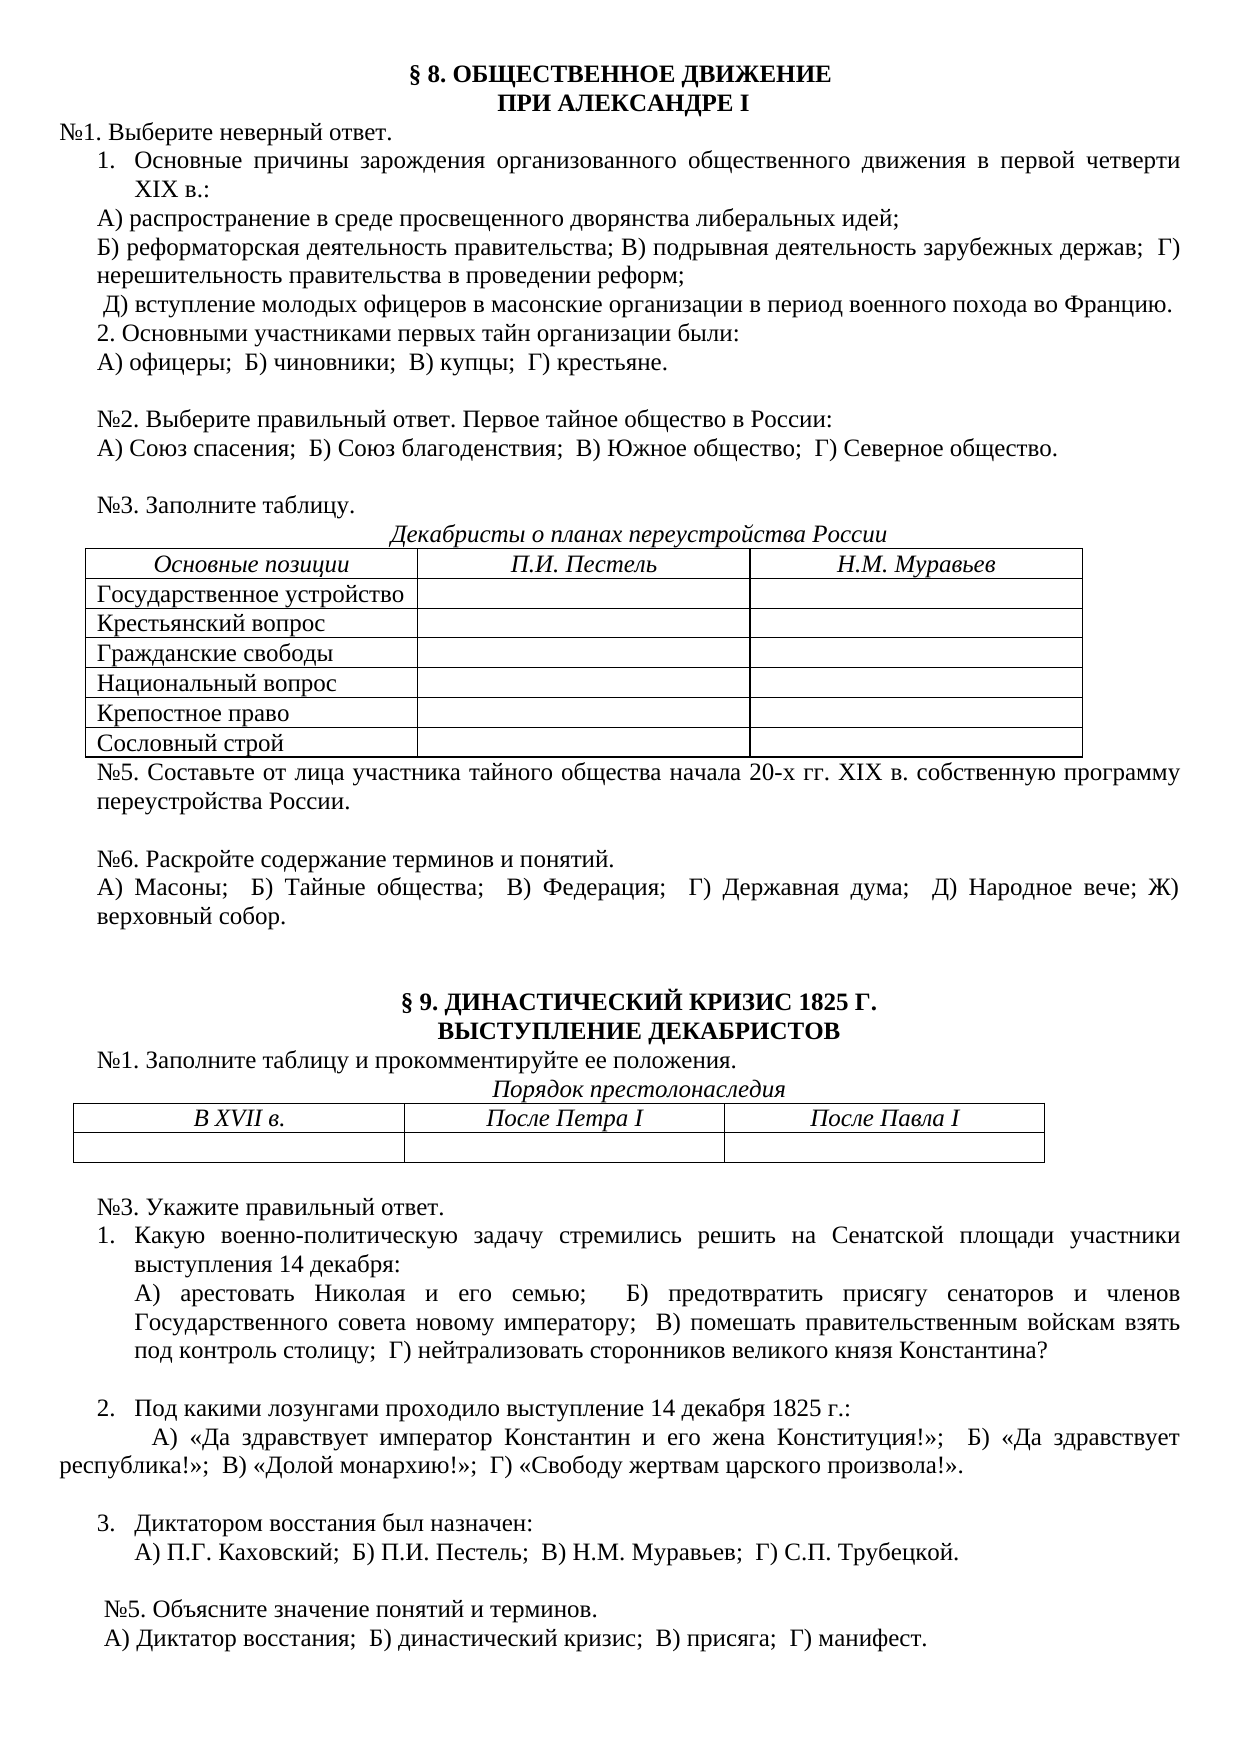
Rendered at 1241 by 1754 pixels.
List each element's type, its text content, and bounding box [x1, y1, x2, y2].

table_cell Государственное устройство [86, 579, 417, 607]
text А) распространение в среде просвещенного дворянства либеральных идей; [97, 203, 1181, 232]
table_header Основные позиции [86, 549, 417, 578]
text 2. Основными участниками первых тайн организации были: [97, 318, 1181, 347]
table_cell [751, 668, 1082, 697]
table_cell [418, 668, 749, 697]
text №1. Выберите неверный ответ. [59, 117, 1181, 145]
text А) Масоны; Б) Тайные общества; В) Федерация; Г) Державная дума; Д) Народное вече; Ж) верховный собор. [97, 872, 1181, 930]
text А) Союз спасения; Б) Союз благоденствия; В) Южное общество; Г) Северное общество. [97, 433, 1181, 462]
text ВЫСТУПЛЕНИЕ ДЕКАБРИСТОВ [97, 1016, 1181, 1045]
table_cell [418, 638, 749, 667]
text § 9. ДИНАСТИЧЕСКИЙ КРИЗИС 1825 Г. [97, 987, 1181, 1016]
table_cell Гражданские свободы [86, 638, 417, 667]
table_cell Национальный вопрос [86, 668, 417, 697]
table_cell [418, 609, 749, 637]
list Под какими лозунгами проходило выступление 14 декабря 1825 г.: [97, 1393, 1181, 1422]
text №2. Выберите правильный ответ. Первое тайное общество в России: [97, 404, 1181, 433]
text ПРИ АЛЕКСАНДРЕ I [59, 88, 1181, 117]
table_cell Крепостное право [86, 698, 417, 727]
text § 8. ОБЩЕСТВЕННОЕ ДВИЖЕНИЕ [59, 59, 1181, 88]
text А) офицеры; Б) чиновники; В) купцы; Г) крестьяне. [97, 347, 1181, 375]
text А) арестовать Николая и его семью; Б) предотвратить присягу сенаторов и членов Государственного совета новому императору; В) помешать правительственным войскам взять под контроль столицу; Г) нейтрализовать сторонников великого князя Константина? [134, 1278, 1181, 1364]
table_cell [725, 1133, 1044, 1162]
text А) «Да здравствует император Константин и его жена Конституция!»; Б) «Да здравствует республика!»; В) «Долой монархию!»; Г) «Свободу жертвам царского произвола!». [59, 1422, 1181, 1479]
table_cell [751, 638, 1082, 667]
text №6. Раскройте содержание терминов и понятий. [97, 844, 1181, 872]
table_cell [751, 579, 1082, 607]
text №1. Заполните таблицу и прокомментируйте ее положения. [97, 1045, 1181, 1074]
text №5. Составьте от лица участника тайного общества начала 20-х гг. XIX в. собственную программу переустройства России. [97, 757, 1181, 815]
list Диктатором восстания был назначен: [97, 1508, 1181, 1537]
table_cell [418, 698, 749, 727]
list Основные причины зарождения организованного общественного движения в первой четверти XIX в.: [97, 145, 1181, 203]
table_cell [418, 579, 749, 607]
text №5. Объясните значение понятий и терминов. [103, 1594, 1181, 1623]
text №3. Укажите правильный ответ. [97, 1192, 1181, 1221]
table_cell Сословный строй [86, 728, 417, 756]
text Декабристы о планах переустройства России [97, 519, 1181, 548]
table_header Н.М. Муравьев [751, 549, 1082, 578]
table_cell [405, 1133, 724, 1162]
table_cell [751, 609, 1082, 637]
text №3. Заполните таблицу. [97, 490, 1181, 519]
table_cell [418, 728, 749, 756]
table_cell [751, 728, 1082, 756]
text А) Диктатор восстания; Б) династический кризис; В) присяга; Г) манифест. [103, 1623, 1181, 1652]
table_cell [751, 698, 1082, 727]
list Какую военно-политическую задачу стремились решить на Сенатской площади участники выступления 14 декабря: [97, 1221, 1181, 1278]
table_cell Крестьянский вопрос [86, 609, 417, 637]
table_header После Петра I [405, 1104, 724, 1132]
text Д) вступление молодых офицеров в масонские организации в период военного похода во Францию. [97, 289, 1181, 318]
table_header В XVII в. [74, 1104, 404, 1132]
text Б) реформаторская деятельность правительства; В) подрывная деятельность зарубежных держав; Г) нерешительность правительства в проведении реформ; [97, 232, 1181, 289]
table_cell [74, 1133, 404, 1162]
table_header П.И. Пестель [418, 549, 749, 578]
table_header После Павла I [725, 1104, 1044, 1132]
text А) П.Г. Каховский; Б) П.И. Пестель; В) Н.М. Муравьев; Г) С.П. Трубецкой. [134, 1537, 1181, 1566]
text Порядок престолонаследия [97, 1074, 1181, 1102]
